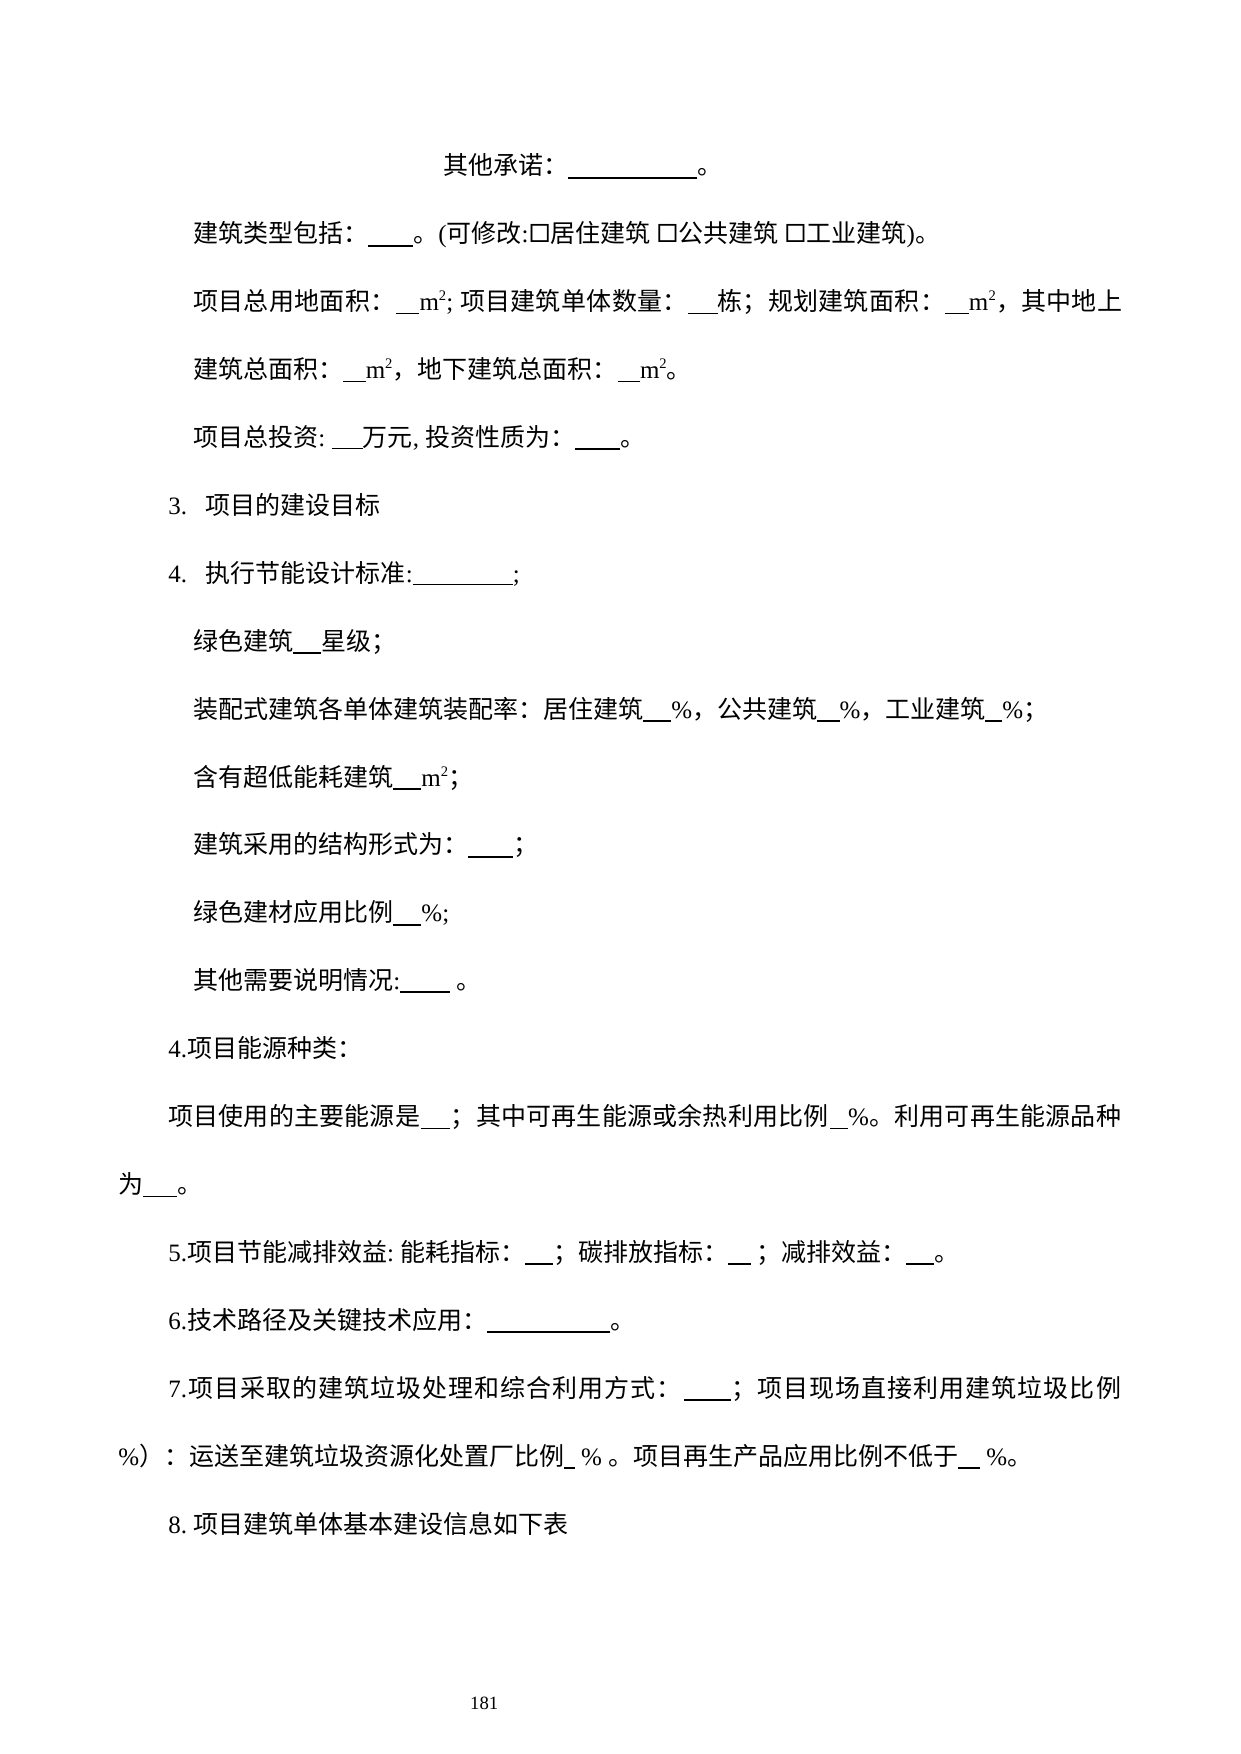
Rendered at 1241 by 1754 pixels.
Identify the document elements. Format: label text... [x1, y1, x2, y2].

text 7.项目采取的建筑垃圾处理和综合利用方式： ；项目现场直接利用建筑垃圾比例 %）：运送至建筑垃圾资源化处置厂比例 % 。项目再生产品应用比例不低于 %。 [118, 1352, 1122, 1488]
text 项目总投资: 万元, 投资性质为： 。 [118, 402, 1122, 469]
text 绿色建筑 星级； [118, 605, 1122, 673]
text 5.项目节能减排效益: 能耗指标： ；碳排放指标： ；减排效益： 。 [118, 1217, 1122, 1284]
text 项目总用地面积： m2; 项目建筑单体数量： 栋；规划建筑面积： m2，其中地上建筑总面积： m2，地下建筑总面积： m2。 [193, 266, 1122, 402]
text 项目使用的主要能源是 ；其中可再生能源或余热利用比例 %。利用可再生能源品种为 。 [118, 1081, 1122, 1217]
list 执行节能设计标准: ; [118, 537, 1122, 605]
text 其他需要说明情况: 。 [118, 945, 1122, 1013]
text 8. 项目建筑单体基本建设信息如下表 [118, 1488, 1122, 1556]
text 含有超低能耗建筑 m2； [118, 741, 1122, 809]
text 4.项目能源种类： [118, 1013, 1122, 1081]
text 建筑类型包括： 。(可修改:居住建筑 公共建筑 工业建筑)。 [118, 198, 1122, 266]
text 其他承诺： 。 [118, 130, 1122, 198]
list 项目的建设目标 [118, 469, 1122, 537]
text 装配式建筑各单体建筑装配率：居住建筑 %，公共建筑 %，工业建筑 %； [118, 673, 1122, 741]
text 绿色建材应用比例 %; [118, 877, 1122, 945]
text 6.技术路径及关键技术应用： 。 [118, 1284, 1122, 1352]
text 建筑采用的结构形式为： ； [118, 809, 1122, 877]
